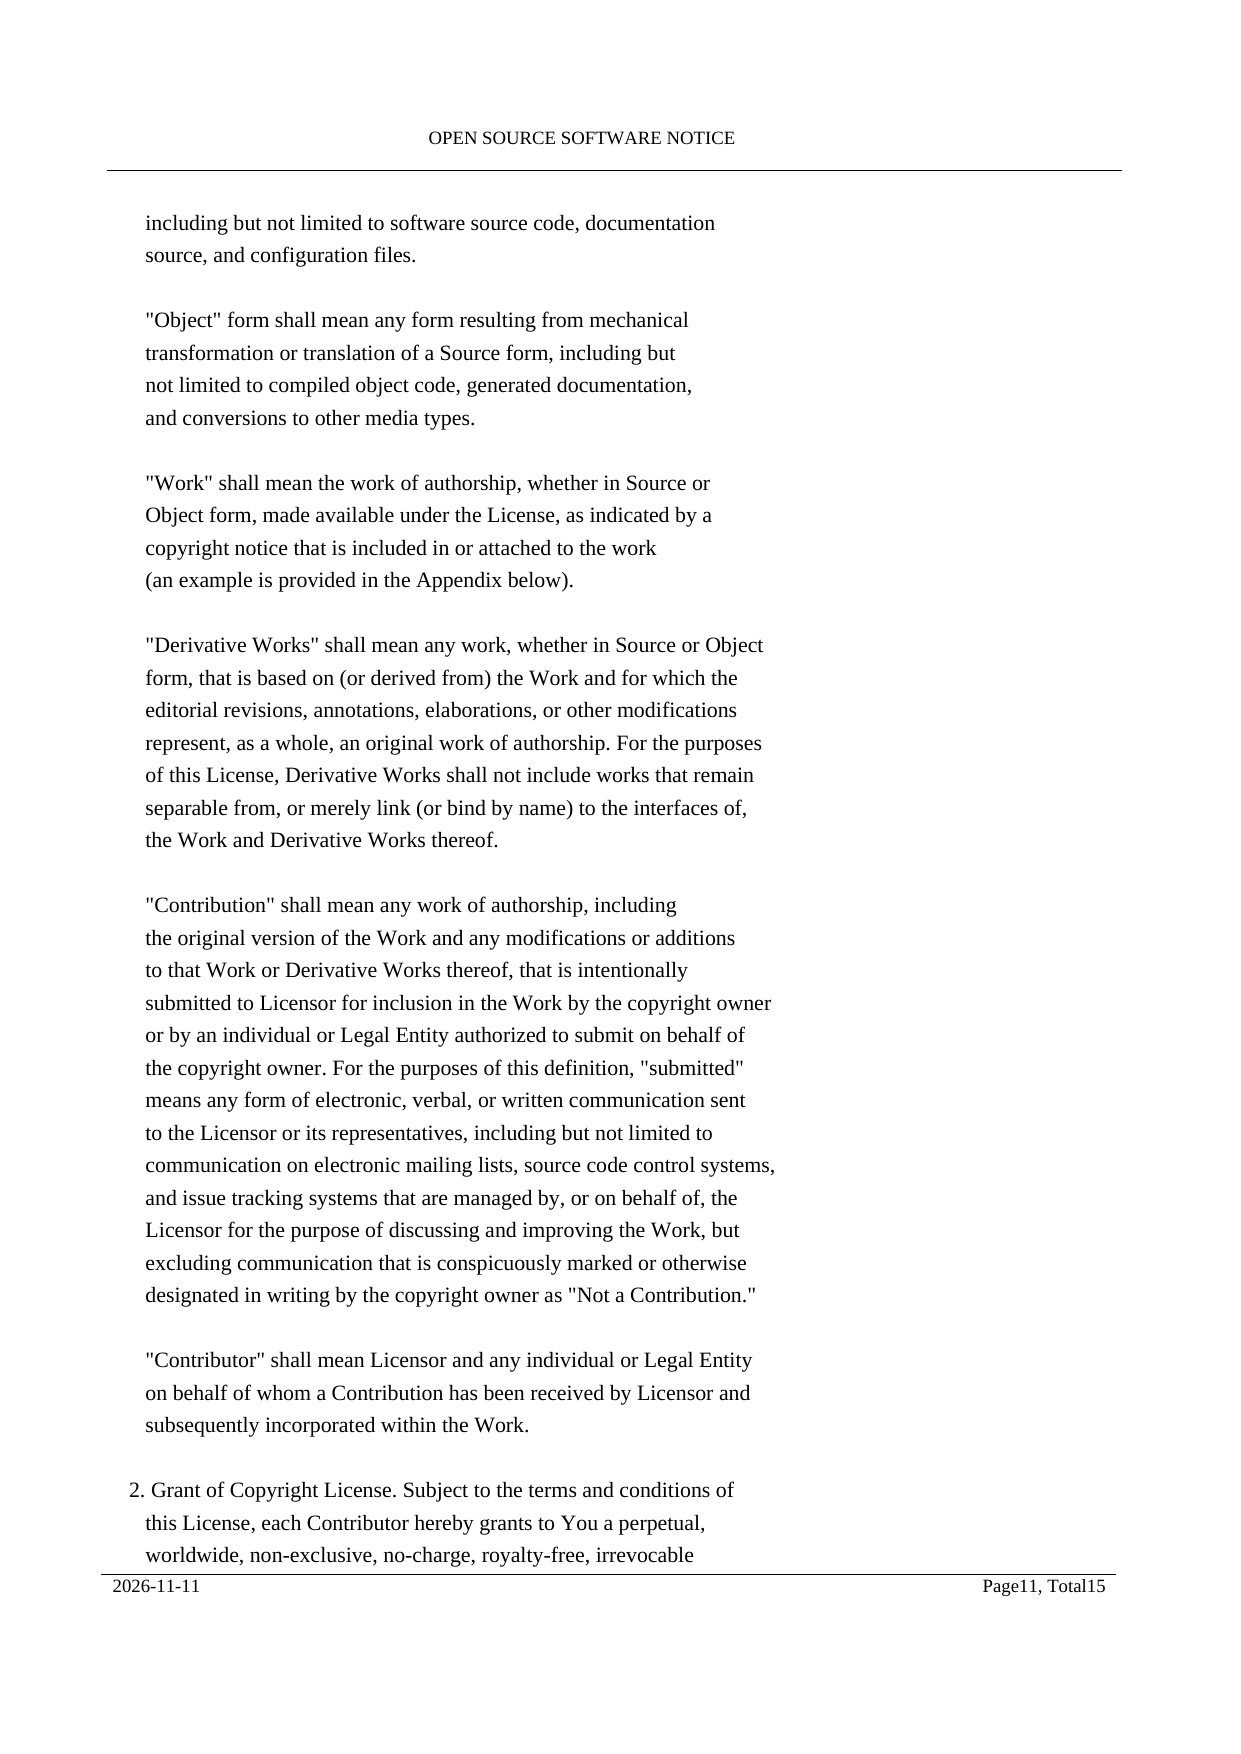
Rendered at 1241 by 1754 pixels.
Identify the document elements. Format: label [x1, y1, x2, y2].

text [112, 206, 1128, 1571]
